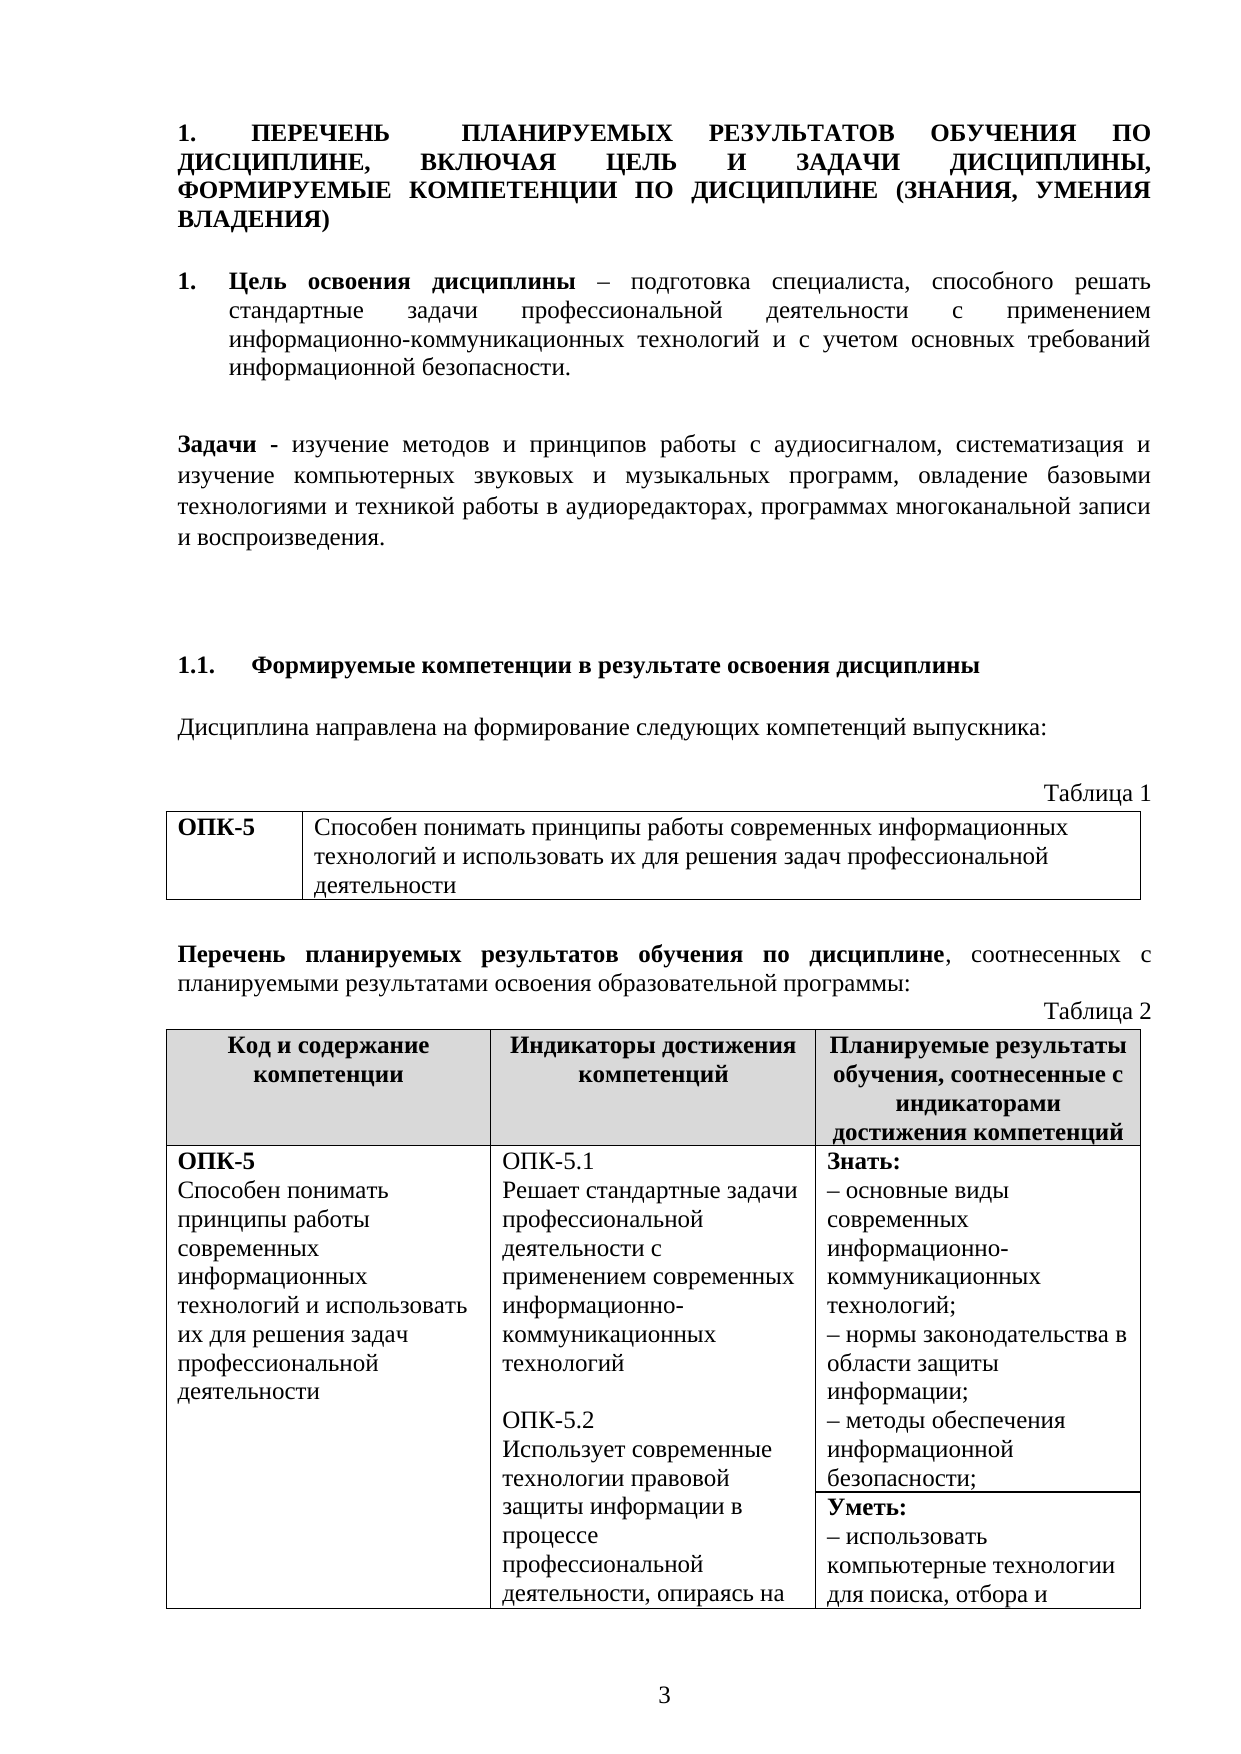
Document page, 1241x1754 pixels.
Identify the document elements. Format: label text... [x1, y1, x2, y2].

table_header Способен понимать принципы работы современных информационных технологий и использовать их для решения задач профессиональной деятельности [303, 812, 1140, 898]
subtitle ПЕРЕЧЕНЬ ПЛАНИРУЕМЫХ РЕЗУЛЬТАТОВ ОБУЧЕНИЯ ПО ДИСЦИПЛИНЕ, ВКЛЮЧАЯ ЦЕЛЬ И ЗАДАЧИ ДИСЦИПЛИНЫ, ФОРМИРУЕМЫЕ КОМПЕТЕНЦИИ ПО ДИСЦИПЛИНЕ (ЗНАНИЯ, УМЕНИЯ ВЛАДЕНИЯ) [177, 118, 1152, 233]
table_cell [816, 1493, 1140, 1607]
table_header ОПК-5 [167, 812, 302, 898]
text Таблица 1 [177, 778, 1152, 807]
text Дисциплина направлена на формирование следующих компетенций выпускника: [177, 712, 1152, 741]
text Задачи - изучение методов и принципов работы с аудиосигналом, систематизация и изучение компьютерных звуковых и музыкальных программ, овладение базовыми технологиями и техникой работы в аудиоредакторах, программах многоканальной записи и воспроизведения. [177, 429, 1152, 551]
table_header Код и содержание компетенции [167, 1030, 490, 1145]
text Таблица 2 [177, 996, 1152, 1025]
list Формируемые компетенции в результате освоения дисциплины [177, 650, 1152, 679]
text Перечень планируемых результатов обучения по дисциплине, соотнесенных с планируемыми результатами освоения образовательной программы: [177, 939, 1152, 996]
list Цель освоения дисциплины – подготовка специалиста, способного решать стандартные задачи профессиональной деятельности с применением информационно-коммуникационных технологий и с учетом основных требований информационной безопасности. [177, 266, 1152, 381]
table_cell ОПК-5 Способен понимать принципы работы современных информационных технологий и использовать их для решения задач профессиональной деятельности [167, 1146, 490, 1607]
table_cell ОПК-5.1 Решает стандартные задачи профессиональной деятельности с применением современных информационно-коммуникационных технологий ОПК-5.2 Использует современные технологии правовой защиты информации в процессе профессиональной деятельности, опираясь на знание норм законодательства в области защиты информации [491, 1146, 815, 1607]
table_header Индикаторы достижения компетенций [491, 1030, 815, 1145]
table_header Планируемые результаты обучения, соотнесенные с индикаторами достижения компетенций [816, 1030, 1140, 1145]
table_cell Знать: – основные виды современных информационно-коммуникационных технологий; – нормы законодательства в области защиты информации; – методы обеспечения информационной безопасности; [816, 1146, 1140, 1491]
